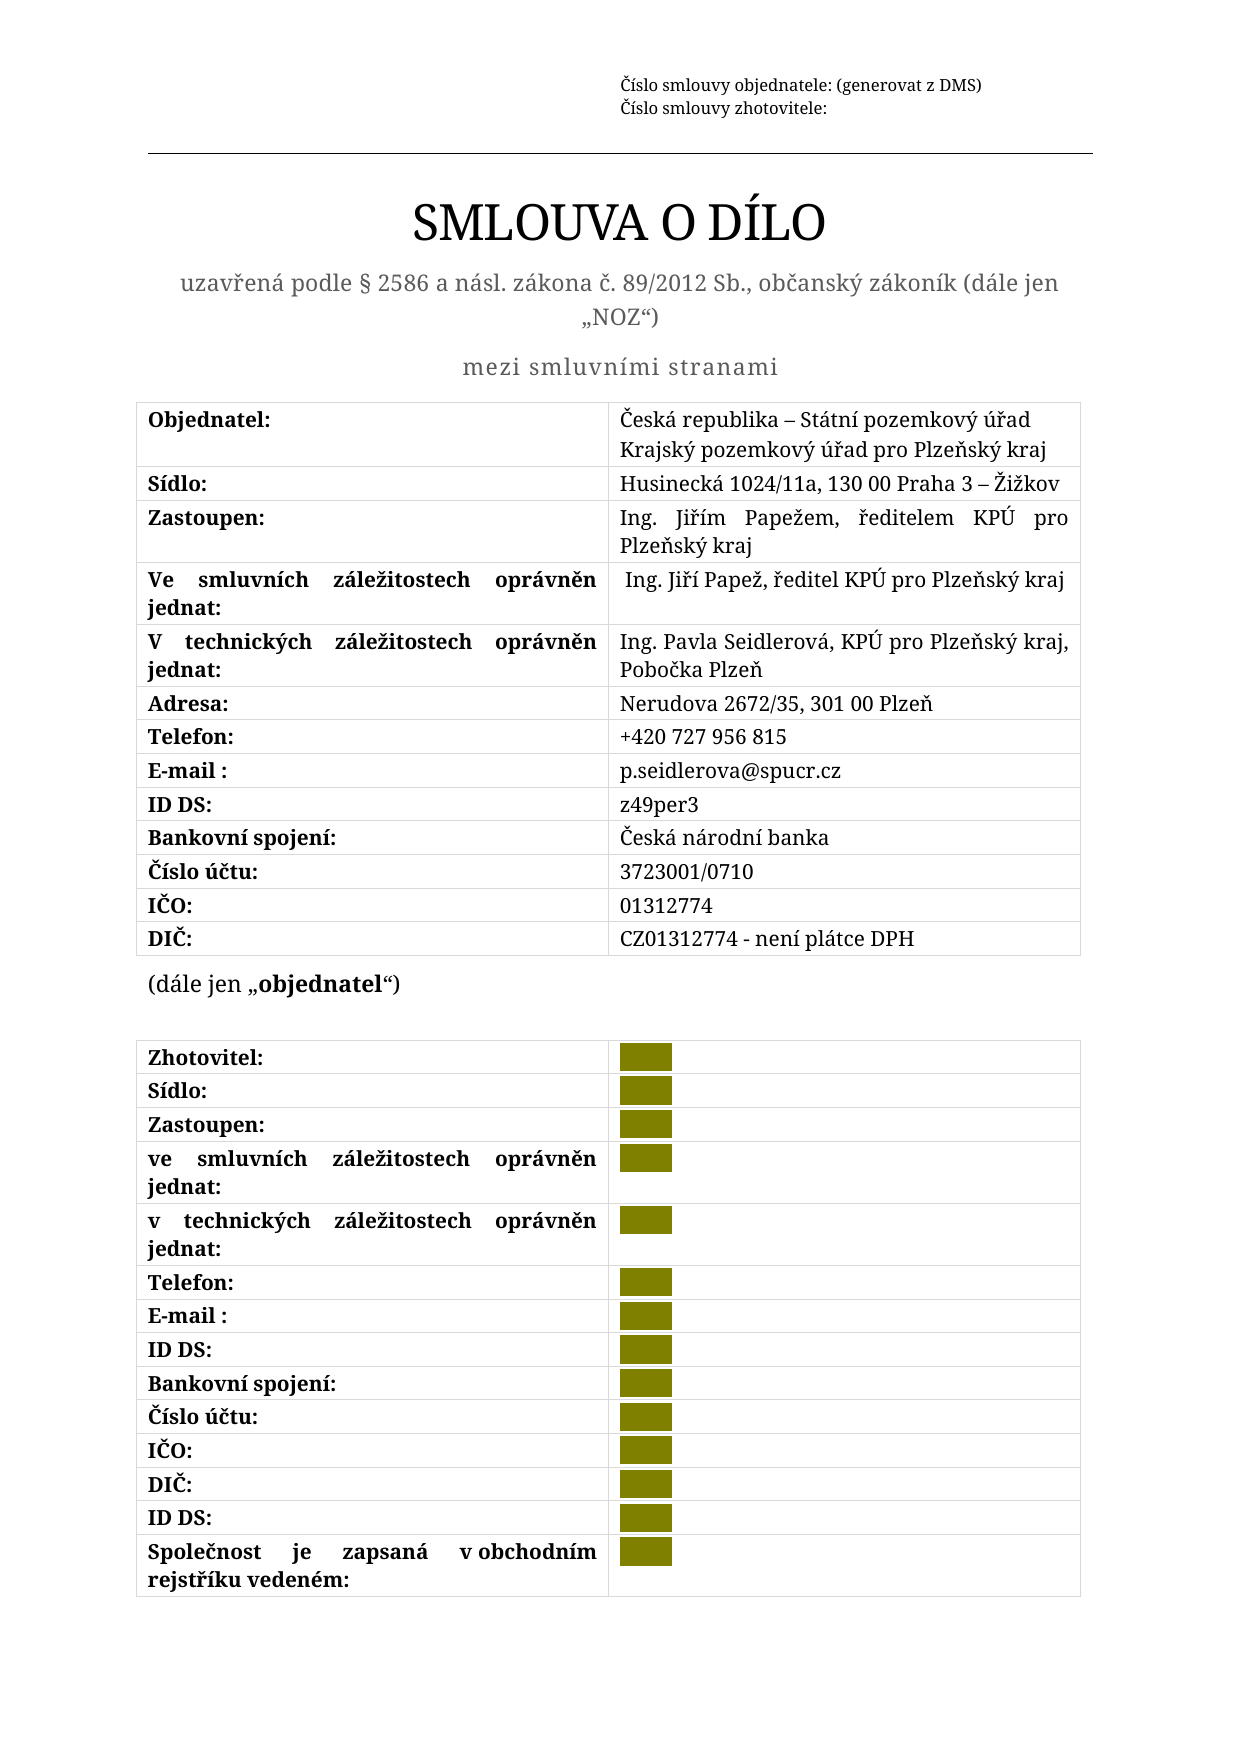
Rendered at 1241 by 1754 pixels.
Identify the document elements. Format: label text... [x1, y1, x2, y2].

table_cell V technických záležitostech oprávněn jednat: [137, 625, 608, 686]
table_cell Ing. Jiřím Papežem, ředitelem KPÚ pro Plzeňský kraj [609, 501, 1080, 562]
table_cell IČO: [137, 889, 608, 921]
table_cell Husinecká 1024/11a, 130 00 Praha 3 – Žižkov [609, 467, 1080, 499]
table_cell p.seidlerova@spucr.cz [609, 754, 1080, 787]
table_cell Sídlo: [137, 467, 608, 499]
table_cell DIČ: [137, 1468, 608, 1500]
table_cell [609, 1300, 1080, 1332]
table_cell Česká národní banka [609, 821, 1080, 854]
table_cell ID DS: [137, 1501, 608, 1534]
table_cell DIČ: [137, 922, 608, 955]
table_cell [609, 1535, 1080, 1596]
table_cell z49per3 [609, 788, 1080, 820]
table_cell Telefon: [137, 720, 608, 753]
table_cell [609, 1266, 1080, 1298]
table_cell [609, 1367, 1080, 1399]
table_cell Společnost je zapsaná v obchodním rejstříku vedeném: [137, 1535, 608, 1596]
table_cell Číslo účtu: [137, 855, 608, 888]
table_cell +420 727 956 815 [609, 720, 1080, 753]
table_cell Bankovní spojení: [137, 1367, 608, 1399]
subtitle uzavřená podle § 2586 a násl. zákona č. 89/2012 Sb., občanský zákoník (dále jen „NOZ“) [148, 267, 1093, 332]
table_header [609, 1041, 1080, 1073]
table_cell [609, 1434, 1080, 1467]
title SMLOUVA O DÍLO [148, 186, 1093, 254]
table_cell Ing. Pavla Seidlerová, KPÚ pro Plzeňský kraj, Pobočka Plzeň [609, 625, 1080, 686]
table_cell [609, 1400, 1080, 1433]
table_cell CZ01312774 - není plátce DPH [609, 922, 1080, 955]
table_cell E-mail : [137, 1300, 608, 1332]
table_cell [609, 1333, 1080, 1366]
table_header Česká republika – Státní pozemkový úřad Krajský pozemkový úřad pro Plzeňský kraj [609, 403, 1080, 466]
table_cell Nerudova 2672/35, 301 00 Plzeň [609, 687, 1080, 719]
table_cell Zastoupen: [137, 501, 608, 562]
table_cell ID DS: [137, 788, 608, 820]
table_cell [609, 1108, 1080, 1141]
table_cell Telefon: [137, 1266, 608, 1298]
table_cell [609, 1468, 1080, 1500]
table_header Zhotovitel: [137, 1041, 608, 1073]
table_cell IČO: [137, 1434, 608, 1467]
table_cell 3723001/0710 [609, 855, 1080, 888]
table_cell v technických záležitostech oprávněn jednat: [137, 1204, 608, 1265]
table_cell Bankovní spojení: [137, 821, 608, 854]
table_cell [609, 1501, 1080, 1534]
table_cell Ing. Jiří Papež, ředitel KPÚ pro Plzeňský kraj [609, 563, 1080, 624]
table_cell ve smluvních záležitostech oprávněn jednat: [137, 1142, 608, 1203]
table_cell Zastoupen: [137, 1108, 608, 1141]
table_cell Číslo účtu: [137, 1400, 608, 1433]
table_cell Adresa: [137, 687, 608, 719]
table_cell [609, 1074, 1080, 1107]
table_cell Sídlo: [137, 1074, 608, 1107]
table_cell E-mail : [137, 754, 608, 787]
table_cell ID DS: [137, 1333, 608, 1366]
table_cell 01312774 [609, 889, 1080, 921]
text (dále jen „objednatel“) [148, 968, 1093, 1000]
subtitle mezi smluvními stranami [148, 351, 1093, 382]
table_cell Ve smluvních záležitostech oprávněn jednat: [137, 563, 608, 624]
table_cell [609, 1142, 1080, 1203]
table_header Objednatel: [137, 403, 608, 466]
table_cell [609, 1204, 1080, 1265]
